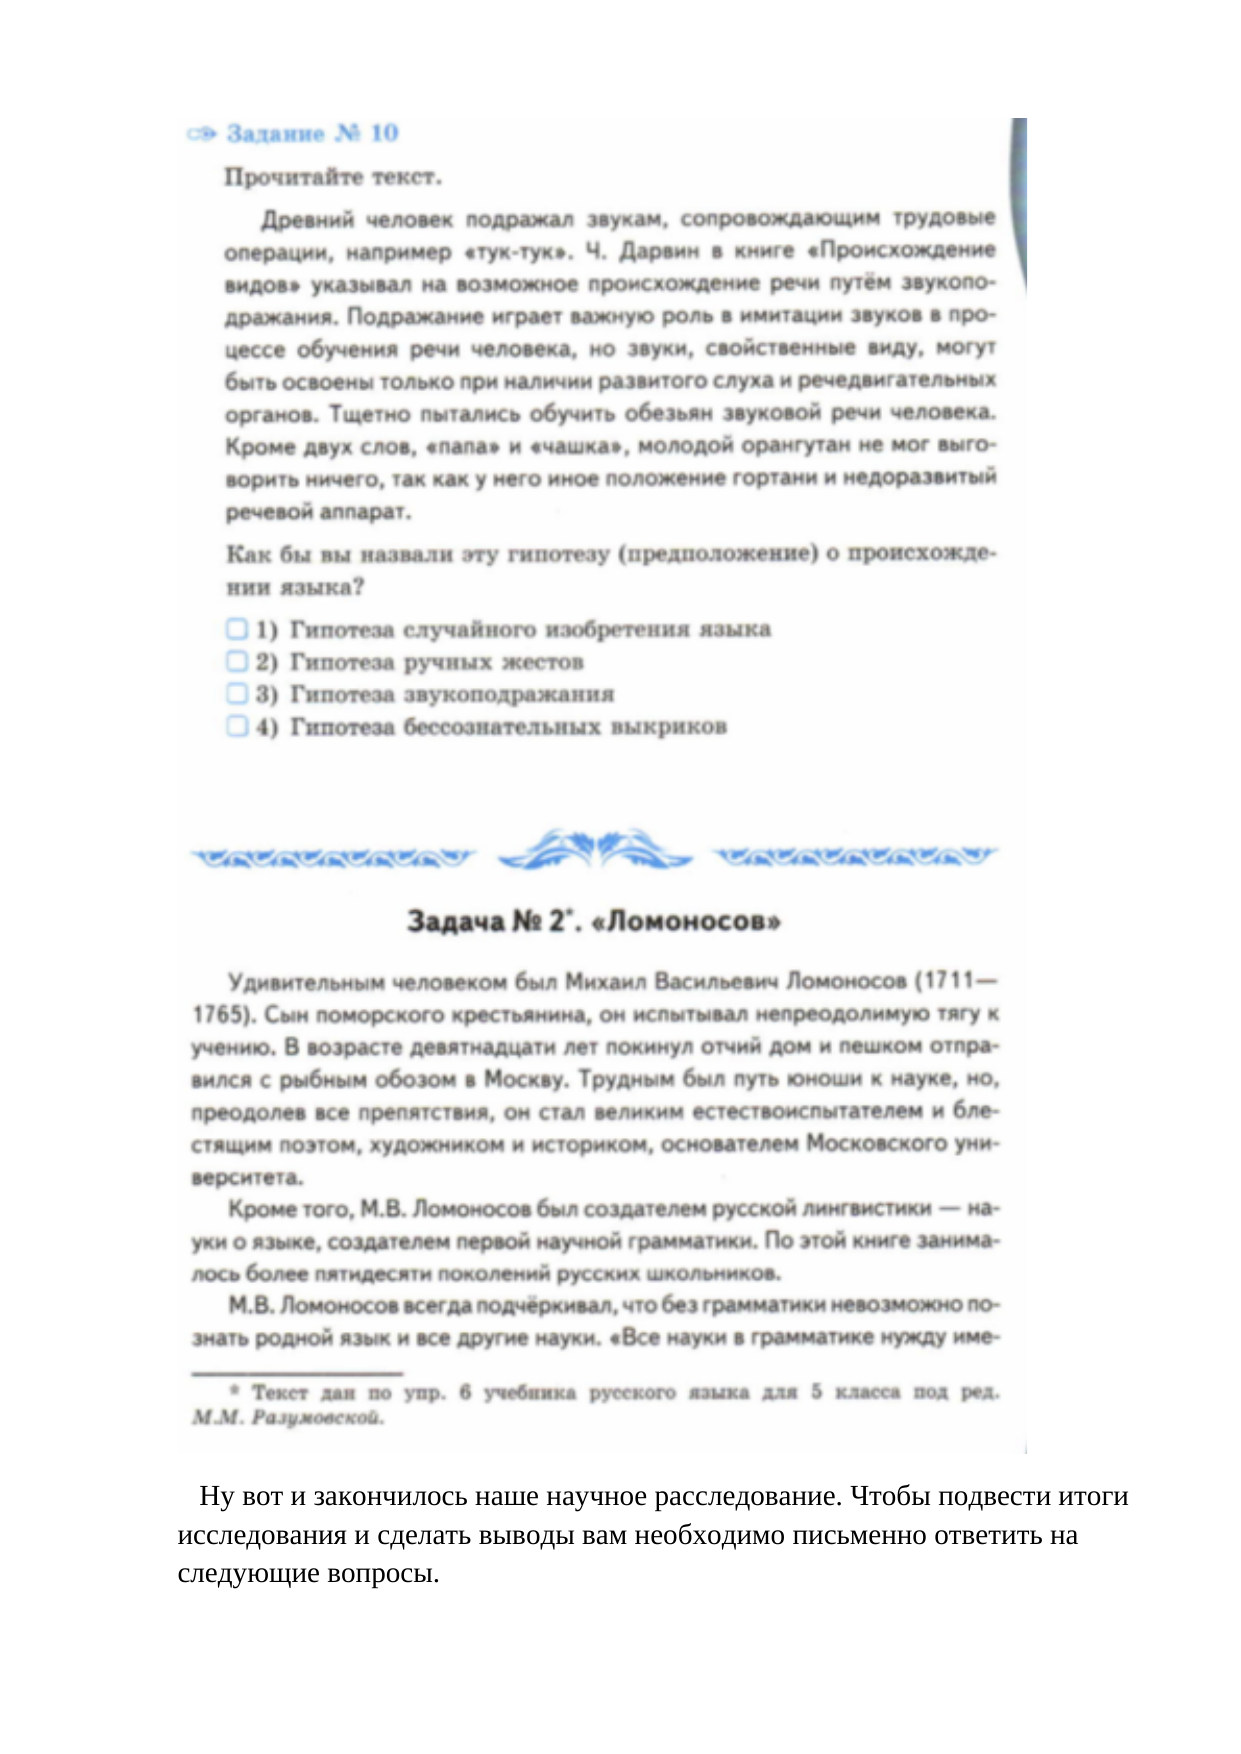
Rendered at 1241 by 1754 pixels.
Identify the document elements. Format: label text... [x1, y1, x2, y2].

picture [177, 118, 1028, 1454]
text Ну вот и закончилось наше научное расследование. Чтобы подвести итоги исследования и сделать выводы вам необходимо письменно ответить на следующие вопросы. [177, 1478, 1152, 1589]
